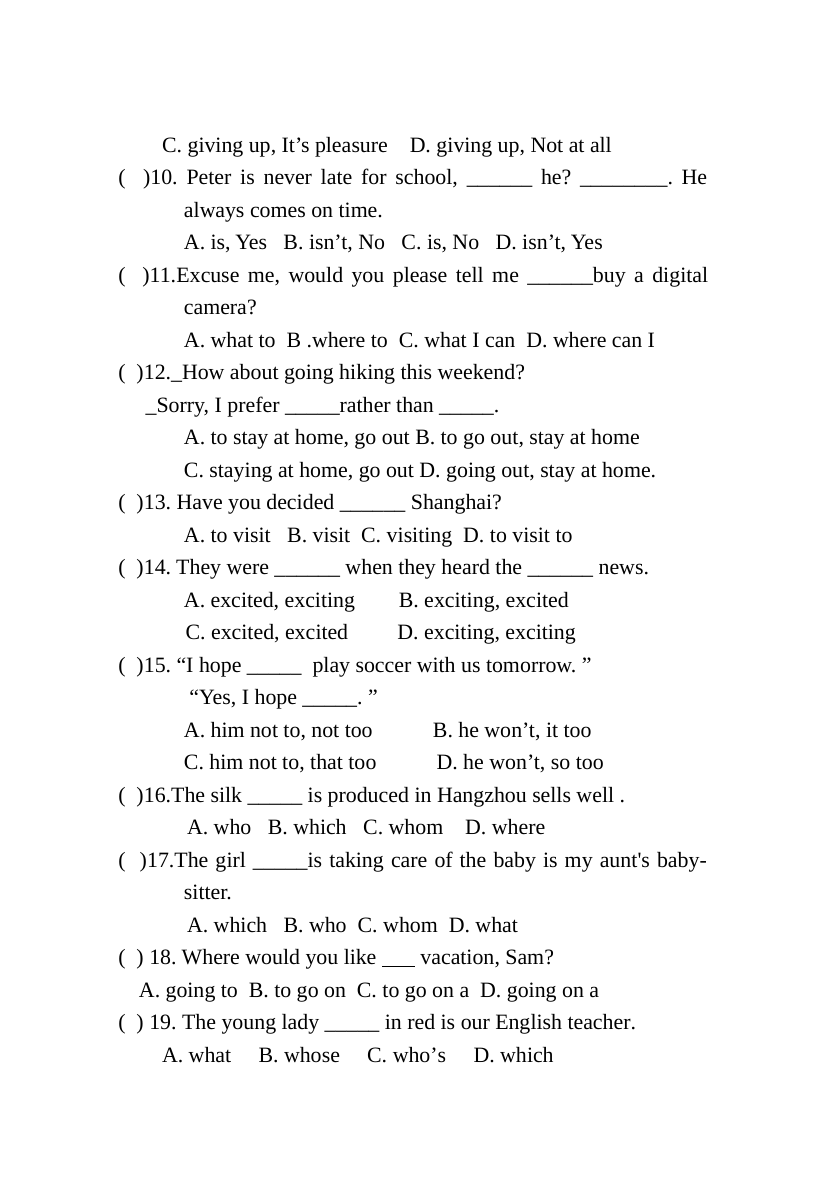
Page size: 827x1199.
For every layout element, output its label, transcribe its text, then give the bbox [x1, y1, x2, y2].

text ( )17.The girl _____is taking care of the baby is my aunt's baby-sitter. [118, 843, 709, 908]
text A. what B. whose C. who’s D. which [162, 1038, 709, 1071]
text A. going to B. to go on C. to go on a D. going on a [118, 973, 709, 1006]
text C. staying at home, go out D. going out, stay at home. [118, 453, 709, 486]
text A. to visit B. visit C. visiting D. to visit to [118, 518, 709, 551]
text A. excited, exciting B. exciting, excited [118, 583, 709, 616]
text ( )11.Excuse me, would you please tell me ______buy a digital camera? [118, 258, 709, 323]
text ( ) 18. Where would you like vacation, Sam? [118, 941, 709, 973]
text ( )15. “I hope _____ play soccer with us tomorrow. ” [118, 648, 709, 681]
text _Sorry, I prefer _____rather than _____. [118, 388, 709, 421]
text ( )13. Have you decided ______ Shanghai? [118, 486, 709, 518]
text A. is, Yes B. isn’t, No C. is, No D. isn’t, Yes [184, 226, 709, 258]
text A. to stay at home, go out B. to go out, stay at home [118, 421, 709, 453]
text C. giving up, It’s pleasure D. giving up, Not at all [118, 128, 709, 161]
text ( )16.The silk _____ is produced in Hangzhou sells well . [118, 778, 709, 811]
text ( )14. They were ______ when they heard the ______ news. [118, 551, 709, 583]
text A. who B. which C. whom D. where [165, 811, 709, 843]
text “Yes, I hope _____. ” [118, 681, 709, 713]
text C. him not to, that too D. he won’t, so too [118, 746, 709, 778]
text ( )10. Peter is never late for school, ______ he? ________. He always comes on time. [118, 161, 709, 226]
text A. which B. who C. whom D. what [165, 908, 709, 941]
text A. what to B .where to C. what I can D. where can I [118, 323, 709, 356]
text C. excited, excited D. exciting, exciting [118, 616, 709, 648]
text ( ) 19. The young lady _____ in red is our English teacher. [118, 1006, 709, 1038]
text A. him not to, not too B. he won’t, it too [118, 713, 709, 746]
text ( )12._How about going hiking this weekend? [118, 356, 709, 388]
